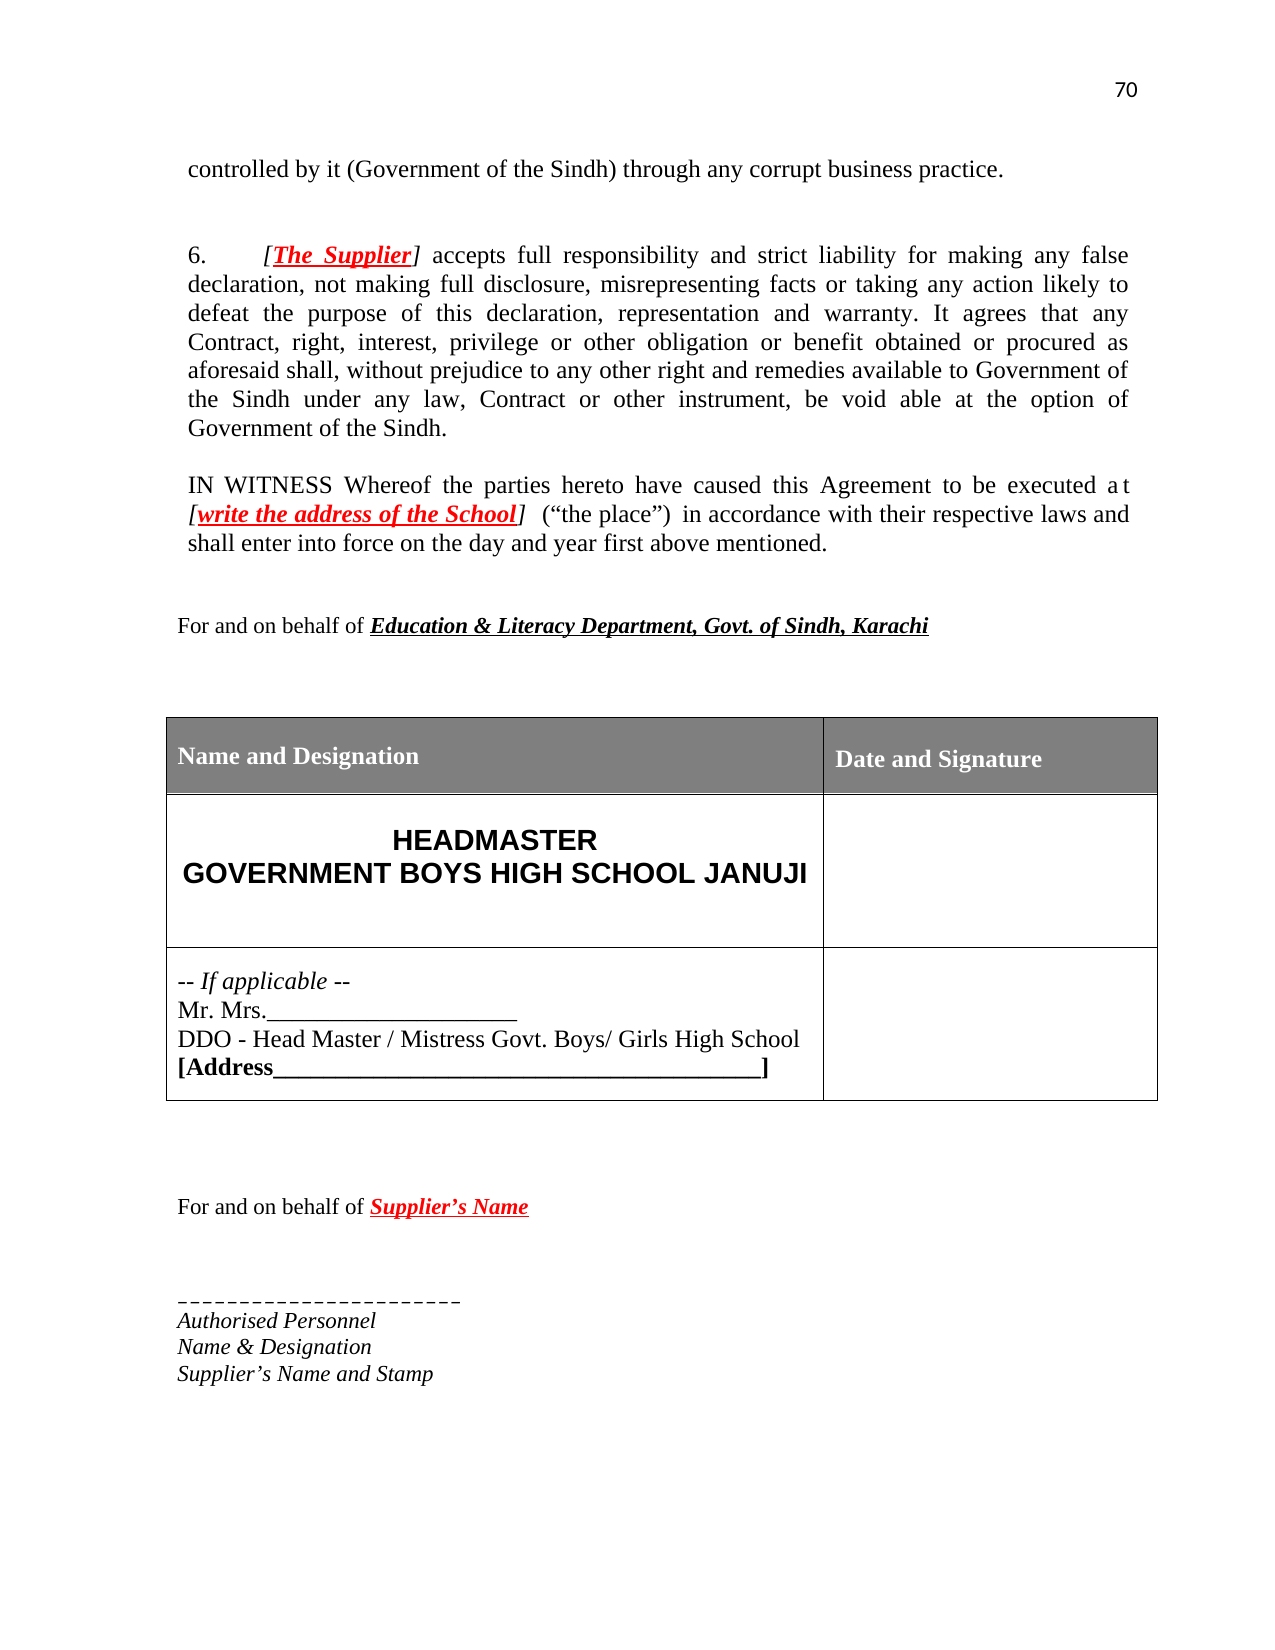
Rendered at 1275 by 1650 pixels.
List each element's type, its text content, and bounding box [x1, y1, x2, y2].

table_cell [824, 795, 1157, 947]
text 6. [The Supplier] accepts full responsibility and strict liability for making any false declaration, not making full disclosure, misrepresenting facts or taking any action likely to defeat the purpose of this declaration, representation and warranty. It agrees that any Contract, right, interest, privilege or other obligation or benefit obtained or procured as aforesaid shall, without prejudice to any other right and remedies available to Government of the Sindh under any law, Contract or other instrument, be void able at the option of Government of the Sindh. [188, 240, 1129, 442]
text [188, 154, 1129, 183]
text _______________________ [177, 1276, 1137, 1307]
text Name & Designation [177, 1333, 1137, 1359]
table_header Name and Designation [167, 718, 823, 793]
table_cell [824, 948, 1157, 1100]
text Authorised Personnel [177, 1307, 1137, 1333]
table_cell -- If applicable -- Mr. Mrs.____________________ DDO - Head Master / Mistress Govt. Boys/ Girls High School [Address_______________________________________] [167, 948, 823, 1100]
table_header Date and Signature [824, 718, 1157, 793]
text IN WITNESS Whereof the parties hereto have caused this Agreement to be executed at [write the address of the School] (“the place”) in accordance with their respective laws and shall enter into force on the day and year first above mentioned. [188, 470, 1129, 557]
text Supplier’s Name and Stamp [177, 1359, 1137, 1386]
table_cell HEADMASTER GOVERNMENT BOYS HIGH SCHOOL JANUJI [167, 795, 823, 947]
text For and on behalf of Supplier’s Name [177, 1193, 1137, 1219]
text For and on behalf of Education & Literacy Department, Govt. of Sindh, Karachi [177, 612, 1137, 638]
